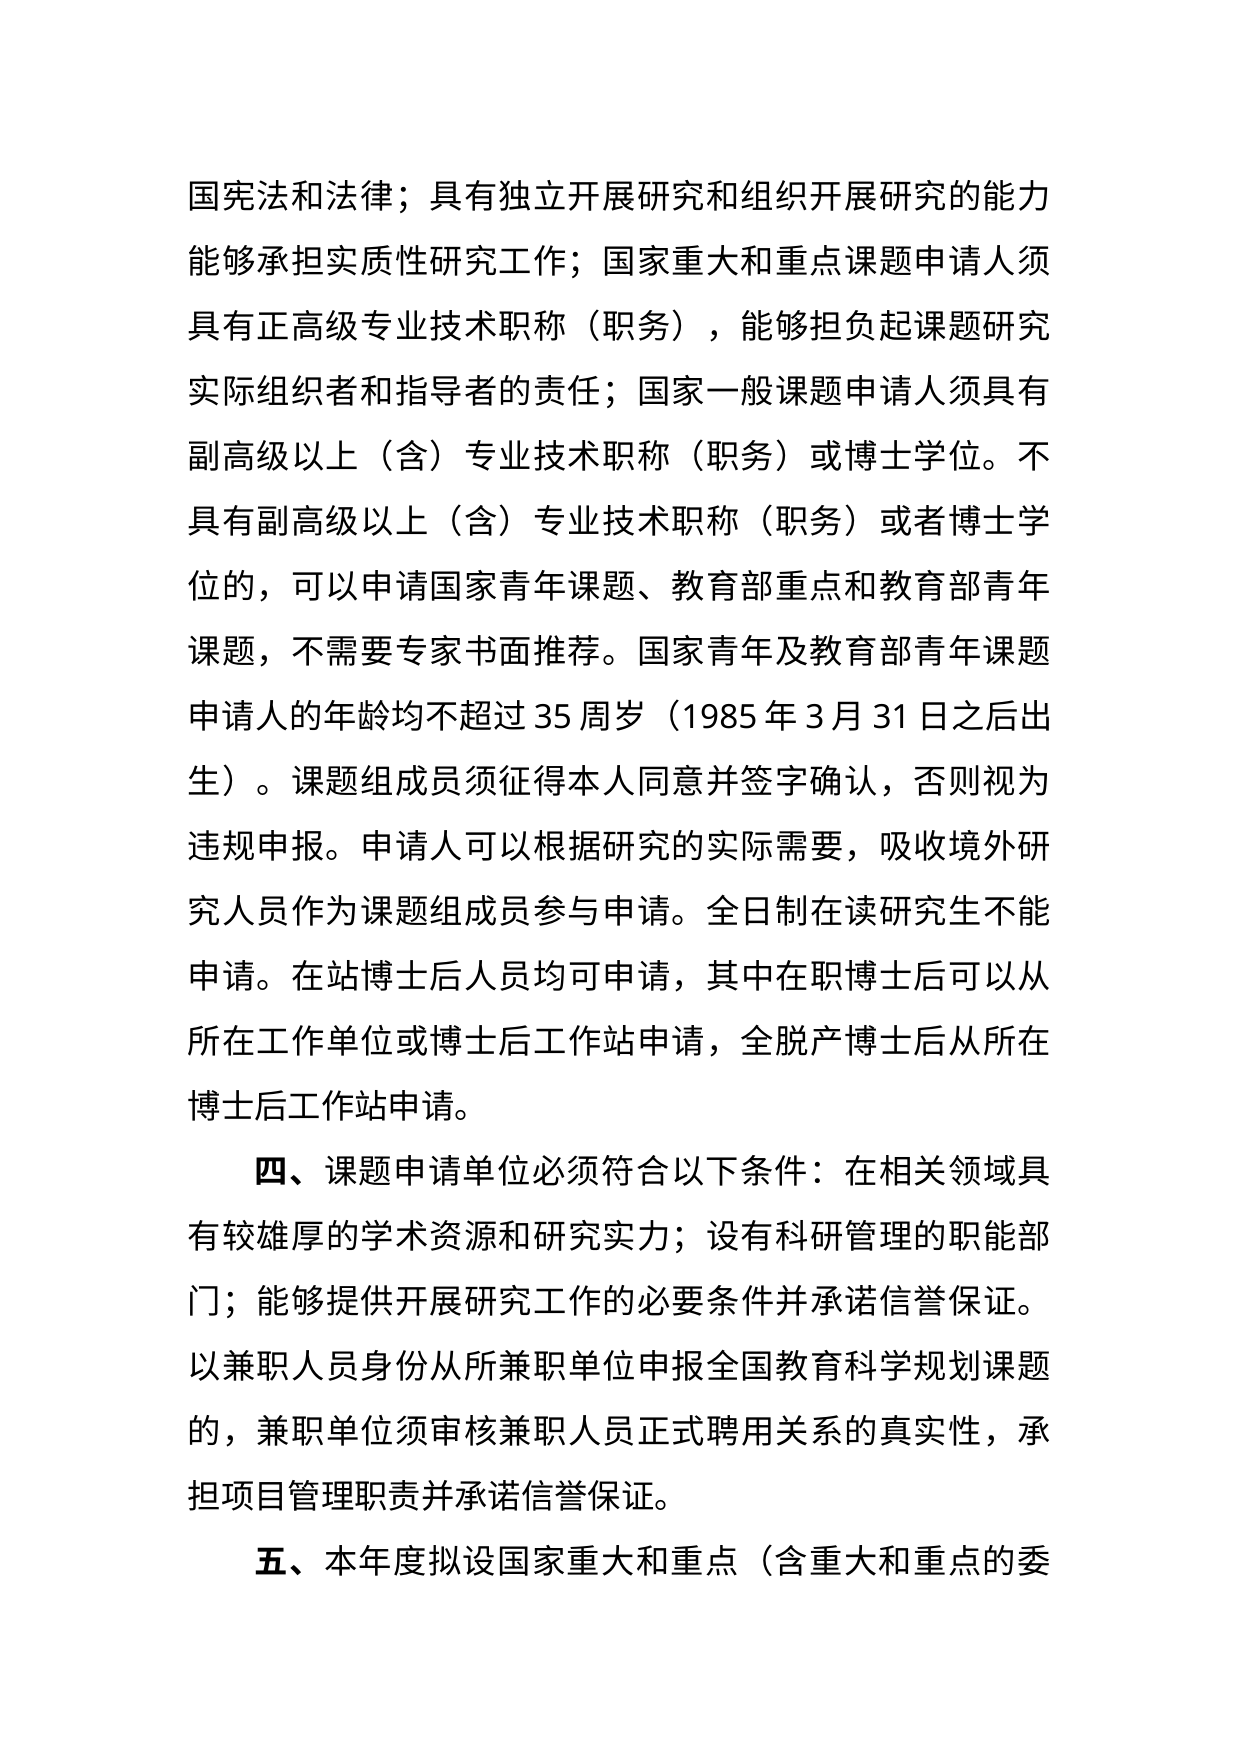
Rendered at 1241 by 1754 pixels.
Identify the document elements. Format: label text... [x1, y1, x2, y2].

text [187, 162, 1053, 1137]
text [187, 1527, 1053, 1592]
text 四、课题申请单位必须符合以下条件：在相关领域具有较雄厚的学术资源和研究实力；设有科研管理的职能部门；能够提供开展研究工作的必要条件并承诺信誉保证。以兼职人员身份从所兼职单位申报全国教育科学规划课题的，兼职单位须审核兼职人员正式聘用关系的真实性，承担项目管理职责并承诺信誉保证。 [187, 1137, 1053, 1527]
